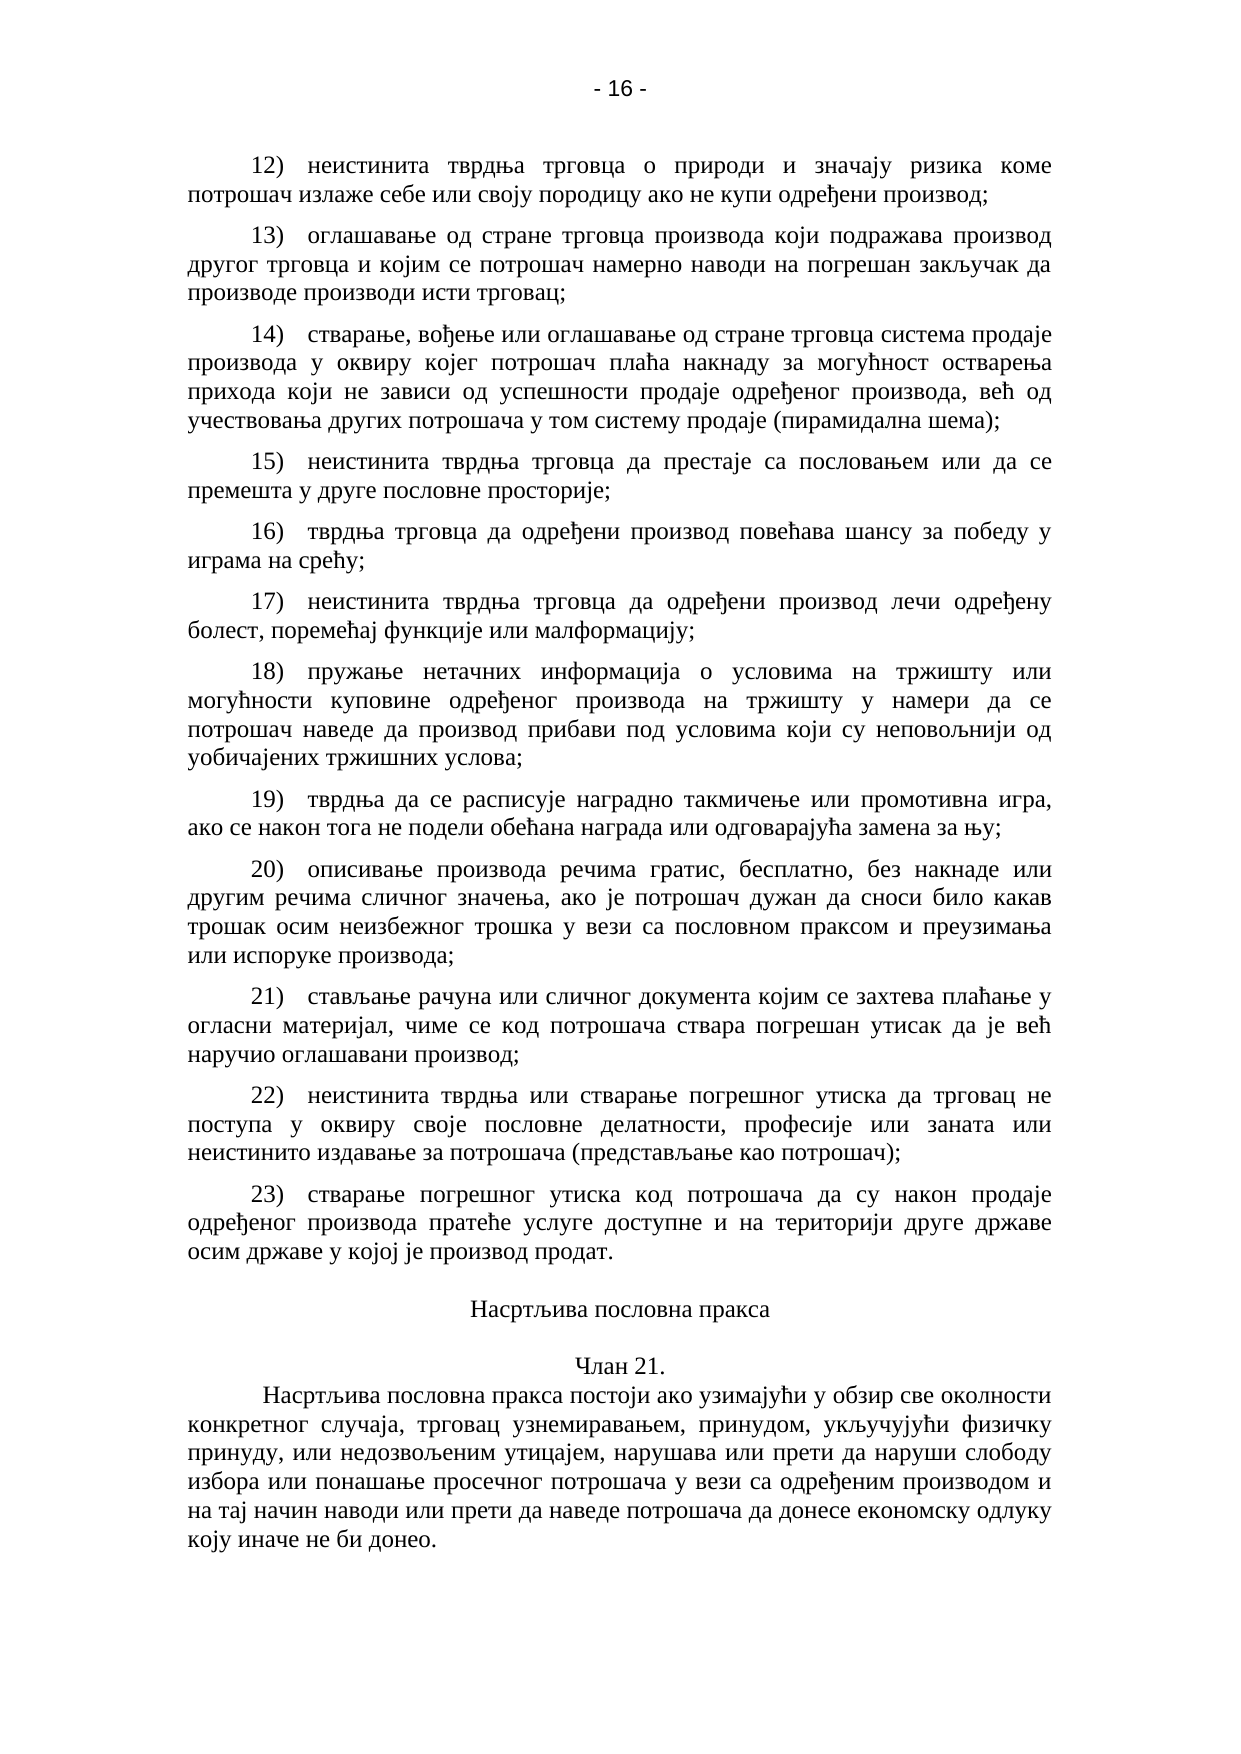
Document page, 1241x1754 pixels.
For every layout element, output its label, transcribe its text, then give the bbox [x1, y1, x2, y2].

list стварање, вођење или оглашавање од стране трговца система продаје производа у оквиру којег потрошач плаћа накнаду за могућност остварења прихода који не зависи од успешности продаје одређеног производа, већ од учествовања других потрошача у том систему продајe (пирамидална шема); [187, 319, 1053, 434]
list стављање рачуна или сличног документа којим се захтева плаћање у огласни материјал, чиме се код потрошача ствара погрешан утисак да је већ наручио оглашавани производ; [187, 981, 1053, 1067]
list тврдња да се расписује наградно такмичење или промотивна игра, ако се након тога не подели обећана награда или одговарајућа замена за њу; [187, 784, 1053, 841]
list тврдња трговца да одређени производ повећава шансу за победу у играма на срећу; [187, 516, 1053, 574]
list неистинита тврдња трговца да одређени производ лечи одређену болест, поремећај функције или малформацију; [187, 586, 1053, 644]
list стварање погрешног утиска код потрошача да су након продаје одређеног производа пратеће услуге доступне и на територији друге државе осим државе у којој је производ продат. [187, 1179, 1053, 1265]
text Насртљива пословна пракса постоји ако узимајући у обзир све околности конкретног случаја, трговац узнемиравањем, принудом, укључујући физичку принуду, или недозвољеним утицајем, нарушава или прети да наруши слободу избора или понашање просечног потрошача у вези са одређеним производом и на тај начин наводи или прети да наведе потрошача да донесе економску одлуку коју иначе не би донео. [187, 1380, 1053, 1552]
text Насртљива пословна пракса [262, 1294, 978, 1322]
list неистинита тврдња или стварање погрешног утиска да трговац не поступа у оквиру своје пословне делатности, професије или заната или неистинито издавање за потрошача (представљање као потрошач); [187, 1080, 1053, 1166]
list оглашавање од стране трговца производа који подражава производ другог трговца и којим се потрошач намерно наводи на погрешан закључак да производе производи исти трговац; [187, 220, 1053, 306]
list описивање производа речима гратис, бесплатно, без накнаде или другим речима сличног значења, ако је потрошач дужан да сноси било какав трошак осим неизбежног трошка у вези са пословном праксом и преузимања или испоруке производа; [187, 854, 1053, 969]
list неистинита тврдња трговца о природи и значају ризика коме потрошач излаже себе или своју породицу ако не купи одређени производ; [187, 150, 1053, 207]
text Члан 21. [262, 1351, 978, 1380]
list пружање нетачних информација о условима на тржишту или могућности куповине одређеног производа на тржишту у намери да се потрошач наведе да производ прибави под условима који су неповољнији од уобичајених тржишних услова; [187, 656, 1053, 771]
list неистинита тврдња трговца да престаје са пословањем или да се премешта у друге пословне просторије; [187, 446, 1053, 504]
